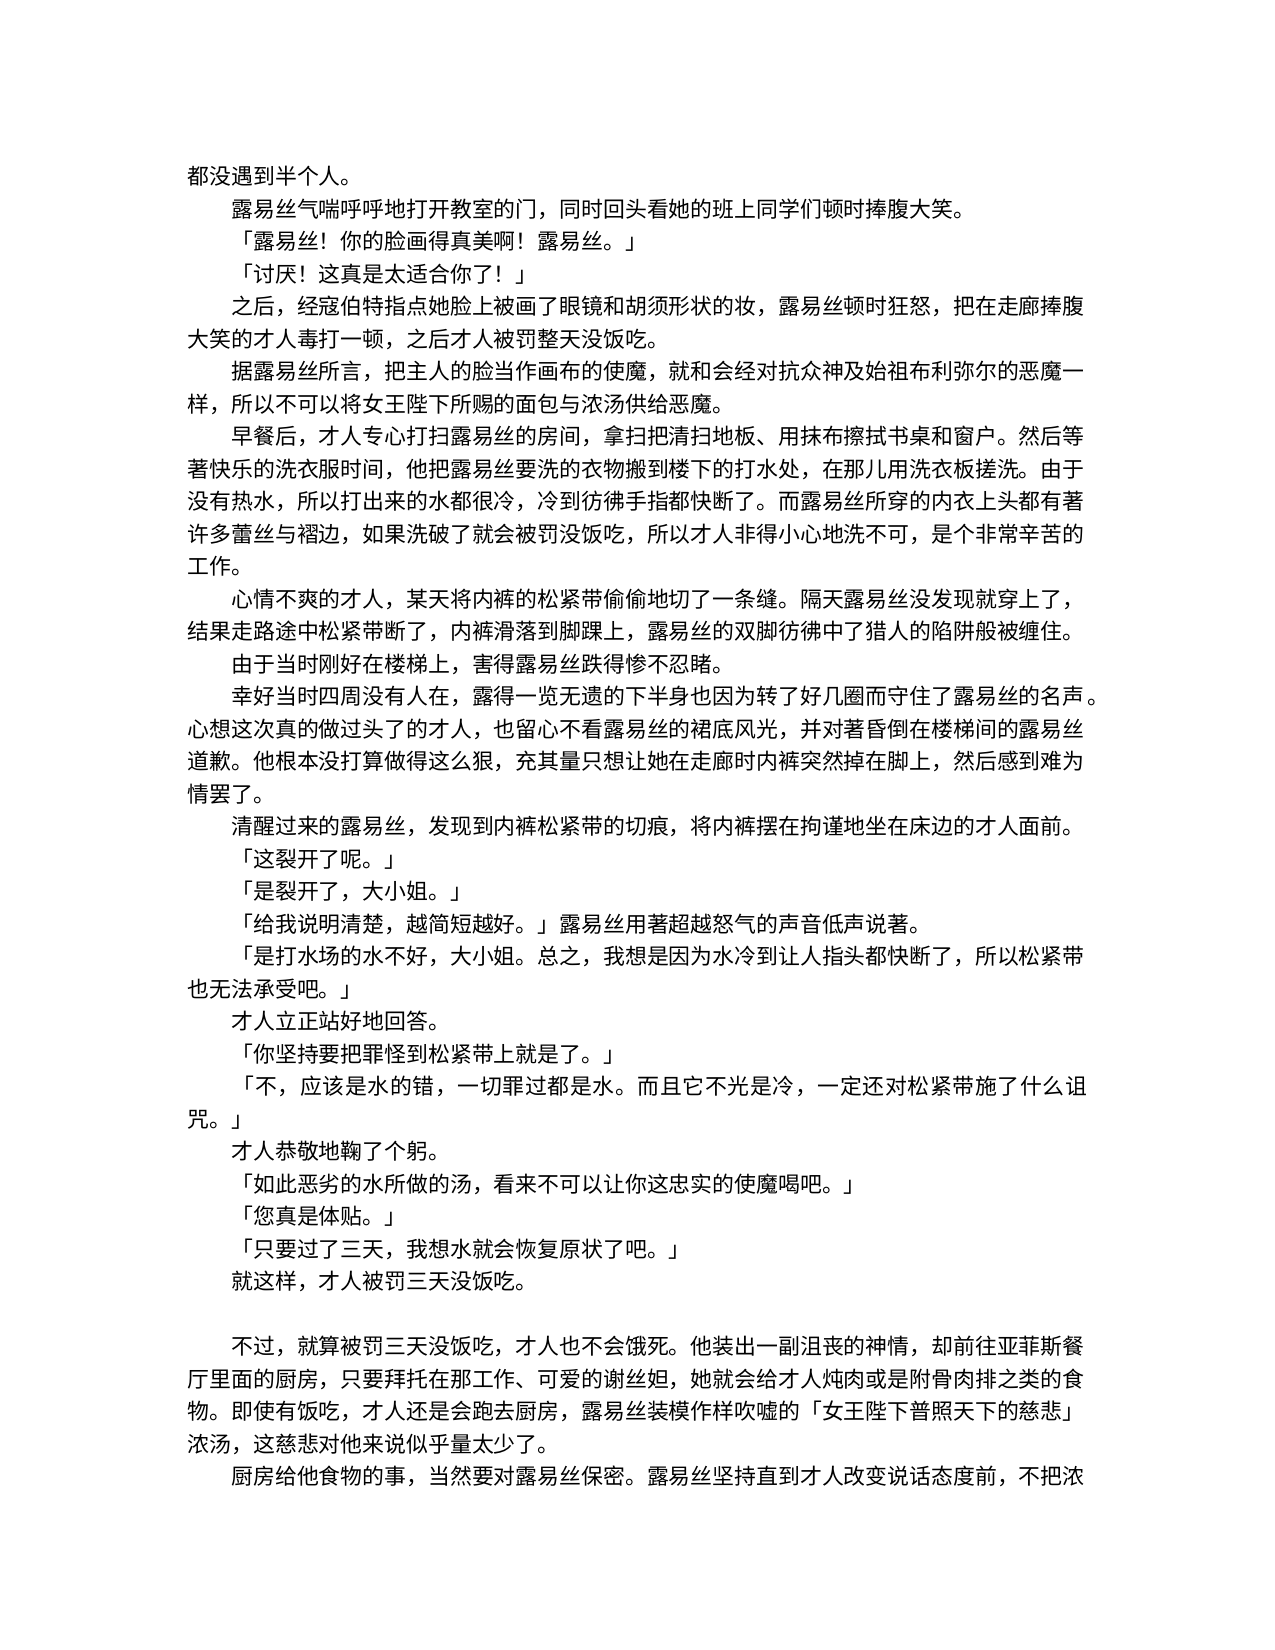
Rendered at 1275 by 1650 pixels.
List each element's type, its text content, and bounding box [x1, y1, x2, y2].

text 「给我说明清楚，越简短越好。」露易丝用著超越怒气的声音低声说著。 [187, 906, 1087, 939]
text 「这裂开了呢。」 [187, 841, 1087, 874]
text 不过，就算被罚三天没饭吃，才人也不会饿死。他装出一副沮丧的神情，却前往亚菲斯餐厅里面的厨房，只要拜托在那工作、可爱的谢丝妲，她就会给才人炖肉或是附骨肉排之类的食物。即使有饭吃，才人还是会跑去厨房，露易丝装模作样吹嘘的「女王陛下普照天下的慈悲」浓汤，这慈悲对他来说似乎量太少了。 [187, 1329, 1087, 1459]
text 「是打水场的水不好，大小姐。总之，我想是因为水冷到让人指头都快断了，所以松紧带也无法承受吧。」 [187, 939, 1087, 1004]
text 才人恭敬地鞠了个躬。 [187, 1134, 1087, 1166]
text 「你坚持要把罪怪到松紧带上就是了。」 [187, 1036, 1087, 1069]
text 露易丝气喘呼呼地打开教室的门，同时回头看她的班上同学们顿时捧腹大笑。 [187, 191, 1087, 224]
text 早餐后，才人专心打扫露易丝的房间，拿扫把清扫地板、用抹布擦拭书桌和窗户。然后等著快乐的洗衣服时间，他把露易丝要洗的衣物搬到楼下的打水处，在那儿用洗衣板搓洗。由于没有热水，所以打出来的水都很冷，冷到彷彿手指都快断了。而露易丝所穿的内衣上头都有著许多蕾丝与褶边，如果洗破了就会被罚没饭吃，所以才人非得小心地洗不可，是个非常辛苦的工作。 [187, 419, 1087, 581]
text 之后，经寇伯特指点她脸上被画了眼镜和胡须形状的妆，露易丝顿时狂怒，把在走廊捧腹大笑的才人毒打一顿，之后才人被罚整天没饭吃。 [187, 289, 1087, 354]
text 「是裂开了，大小姐。」 [187, 874, 1087, 906]
text 「只要过了三天，我想水就会恢复原状了吧。」 [187, 1231, 1087, 1264]
text 就这样，才人被罚三天没饭吃。 [187, 1264, 1087, 1296]
text 幸好当时四周没有人在，露得一览无遗的下半身也因为转了好几圈而守住了露易丝的名声。心想这次真的做过头了的才人，也留心不看露易丝的裙底风光，并对著昏倒在楼梯间的露易丝道歉。他根本没打算做得这么狠，充其量只想让她在走廊时内裤突然掉在脚上，然后感到难为情罢了。 [187, 679, 1087, 809]
text 「讨厌！这真是太适合你了！」 [187, 256, 1087, 289]
text 「不，应该是水的错，一切罪过都是水。而且它不光是冷，一定还对松紧带施了什么诅咒。」 [187, 1069, 1087, 1134]
text 据露易丝所言，把主人的脸当作画布的使魔，就和会经对抗众神及始祖布利弥尔的恶魔一样，所以不可以将女王陛下所赐的面包与浓汤供给恶魔。 [187, 354, 1087, 419]
text 才人立正站好地回答。 [187, 1004, 1087, 1036]
text 清醒过来的露易丝，发现到内裤松紧带的切痕，将内裤摆在拘谨地坐在床边的才人面前。 [187, 809, 1087, 841]
text 「如此恶劣的水所做的汤，看来不可以让你这忠实的使魔喝吧。」 [187, 1166, 1087, 1199]
text 「露易丝！你的脸画得真美啊！露易丝。」 [187, 224, 1087, 256]
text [187, 1459, 1087, 1491]
text 由于当时刚好在楼梯上，害得露易丝跌得惨不忍睹。 [187, 646, 1087, 679]
text 心情不爽的才人，某天将内裤的松紧带偷偷地切了一条缝。隔天露易丝没发现就穿上了，结果走路途中松紧带断了，内裤滑落到脚踝上，露易丝的双脚彷彿中了猎人的陷阱般被缠住。 [187, 581, 1087, 646]
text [187, 159, 1087, 191]
text 「您真是体贴。」 [187, 1199, 1087, 1231]
